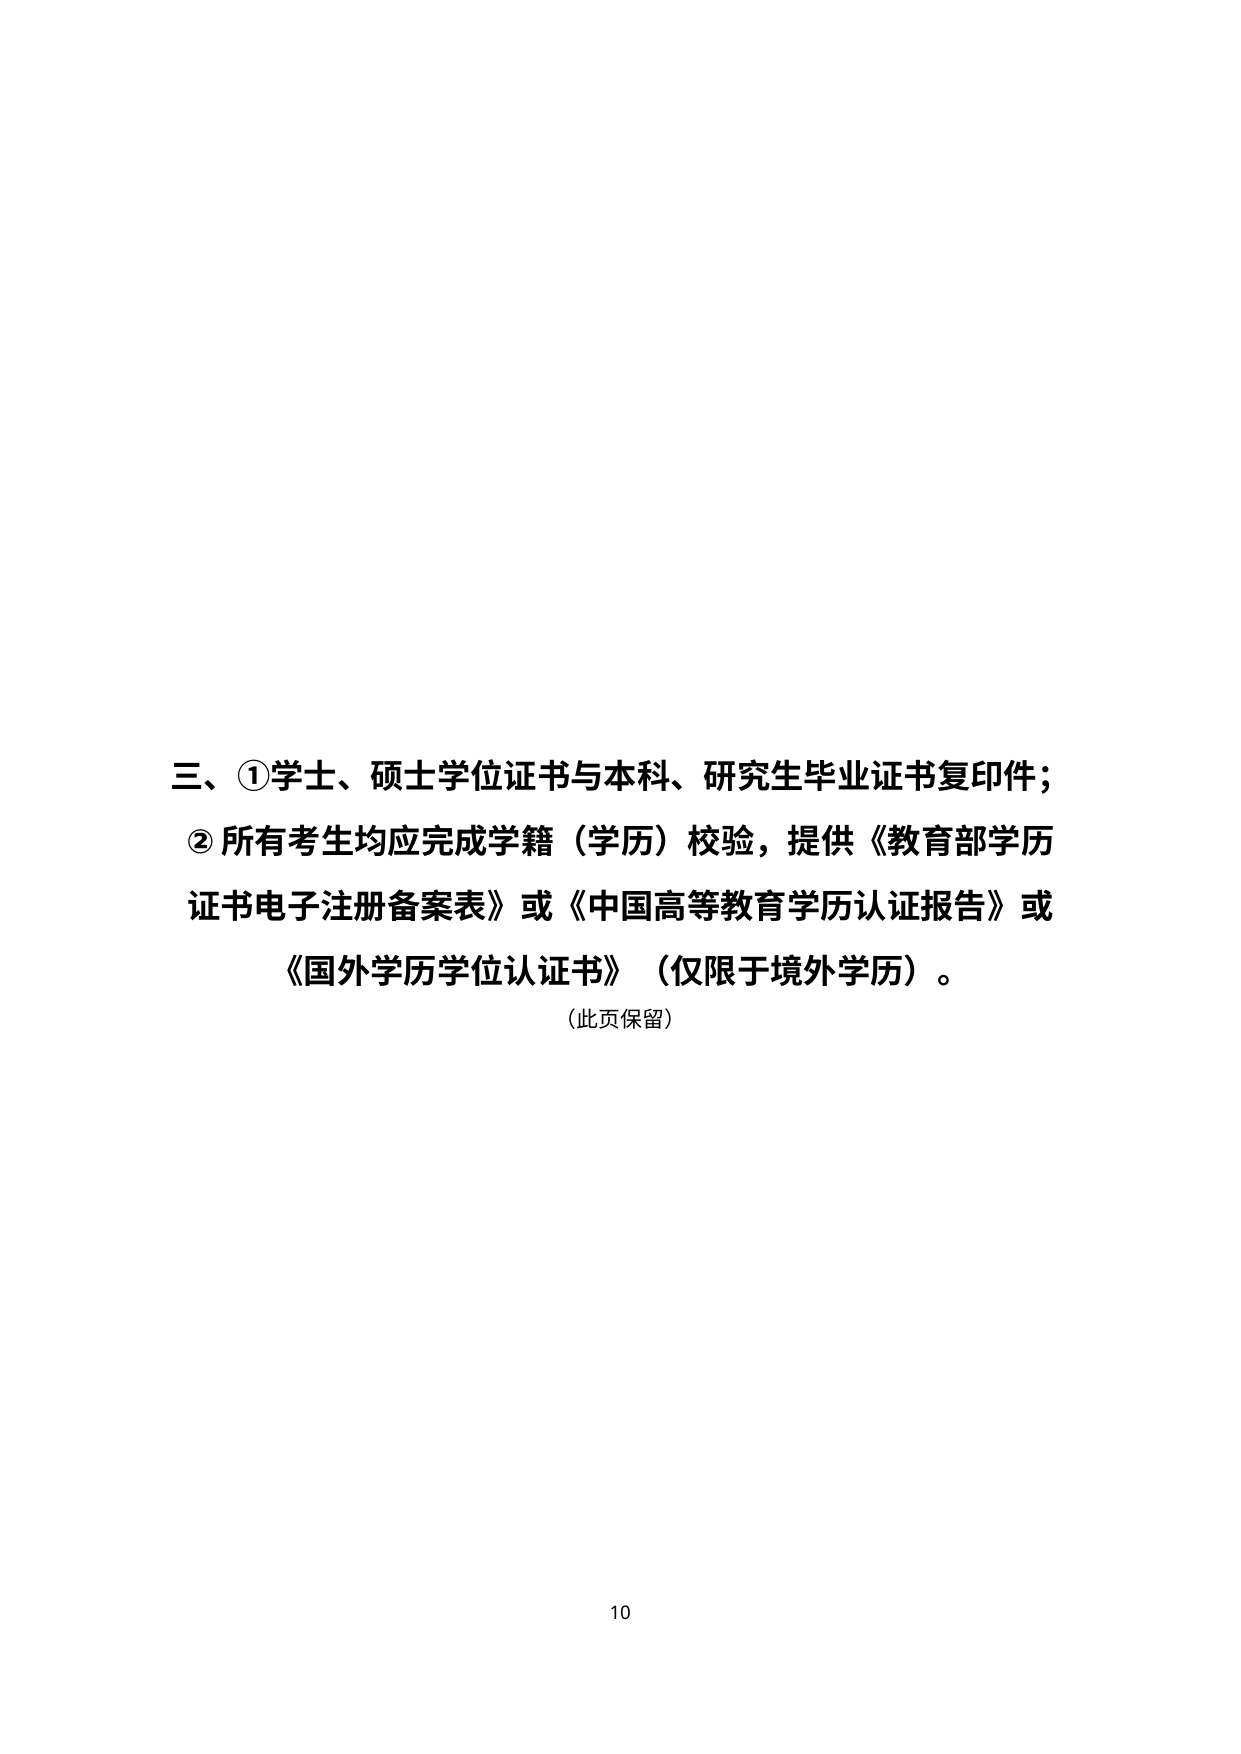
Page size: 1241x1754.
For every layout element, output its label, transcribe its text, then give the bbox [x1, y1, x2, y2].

text 三、①学士、硕士学位证书与本科、研究生毕业证书复印件； [170, 742, 1070, 807]
text ②所有考生均应完成学籍（学历）校验，提供《教育部学历证书电子注册备案表》或《中国高等教育学历认证报告》或《国外学历学位认证书》（仅限于境外学历）。 [170, 807, 1070, 1002]
text （此页保留） [170, 1002, 1070, 1034]
